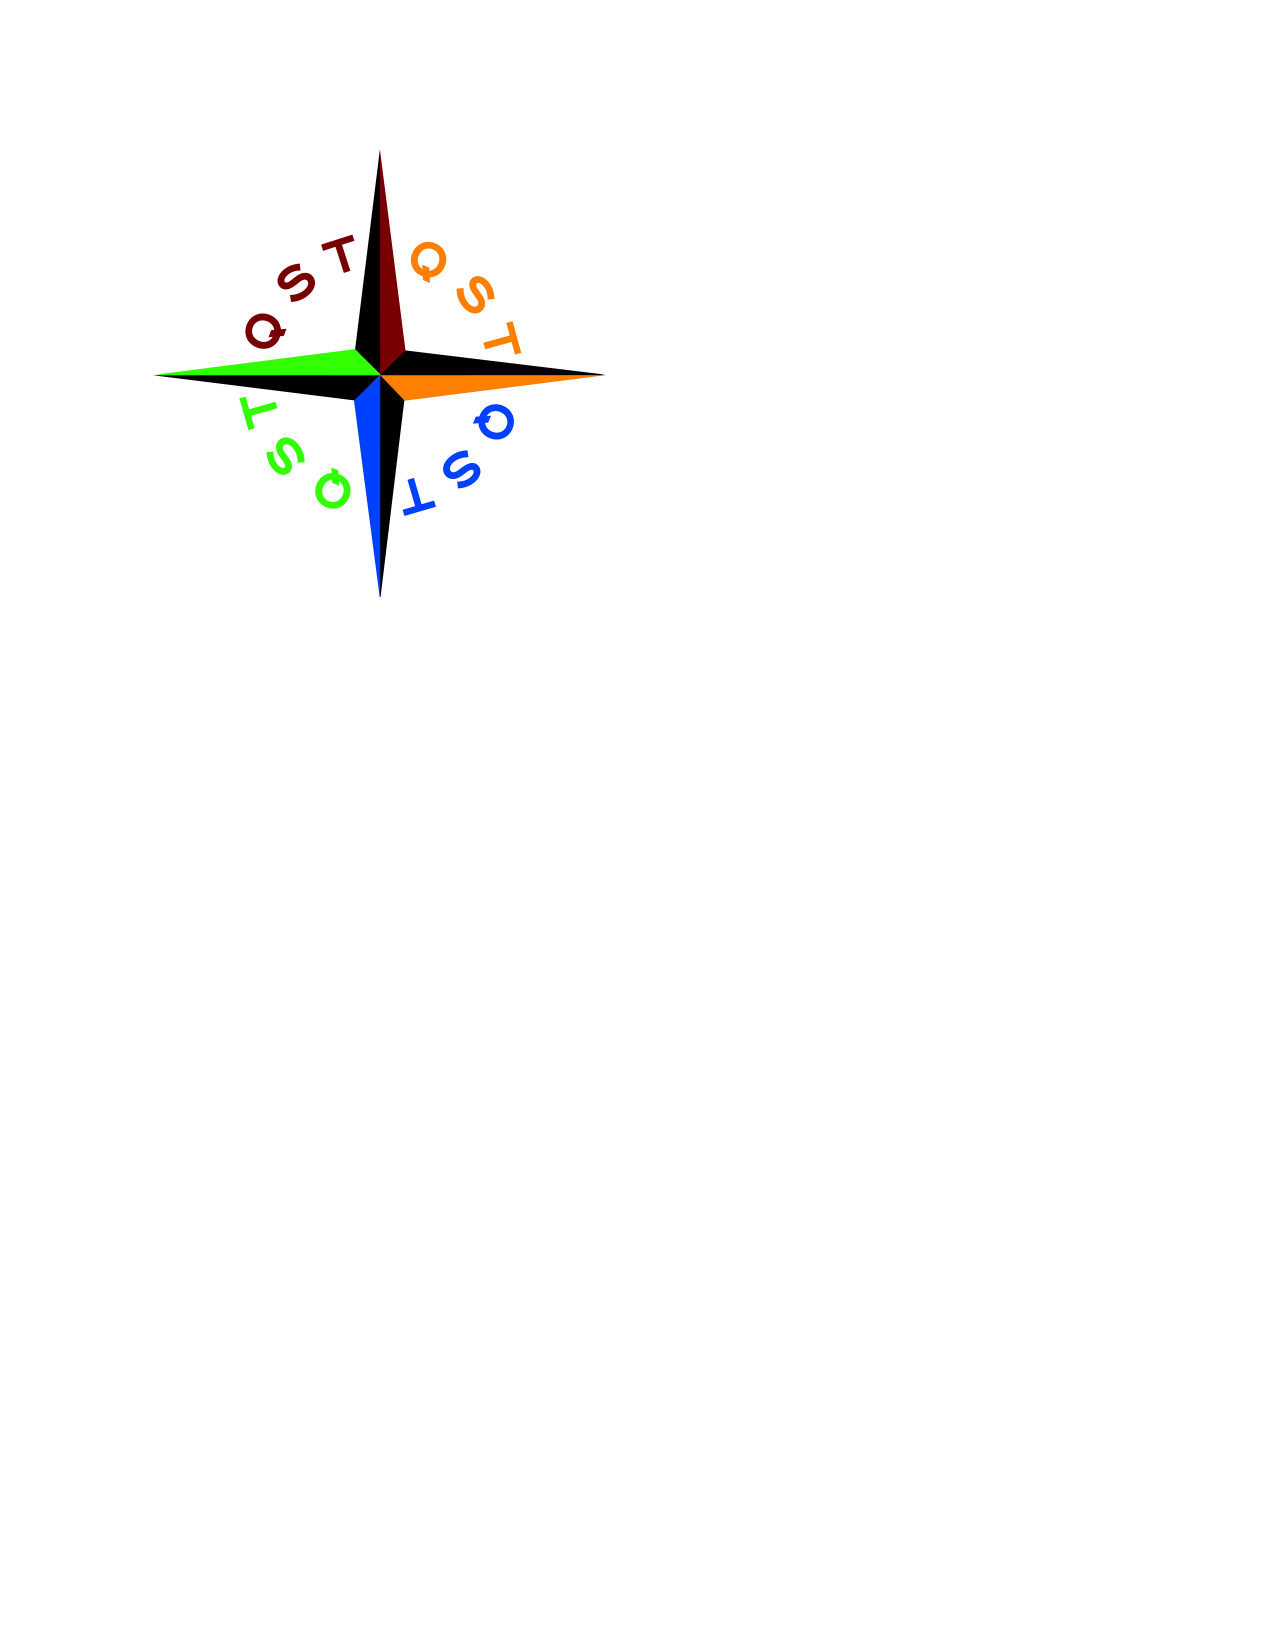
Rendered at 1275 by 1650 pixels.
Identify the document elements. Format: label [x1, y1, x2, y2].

picture [153, 150, 607, 597]
